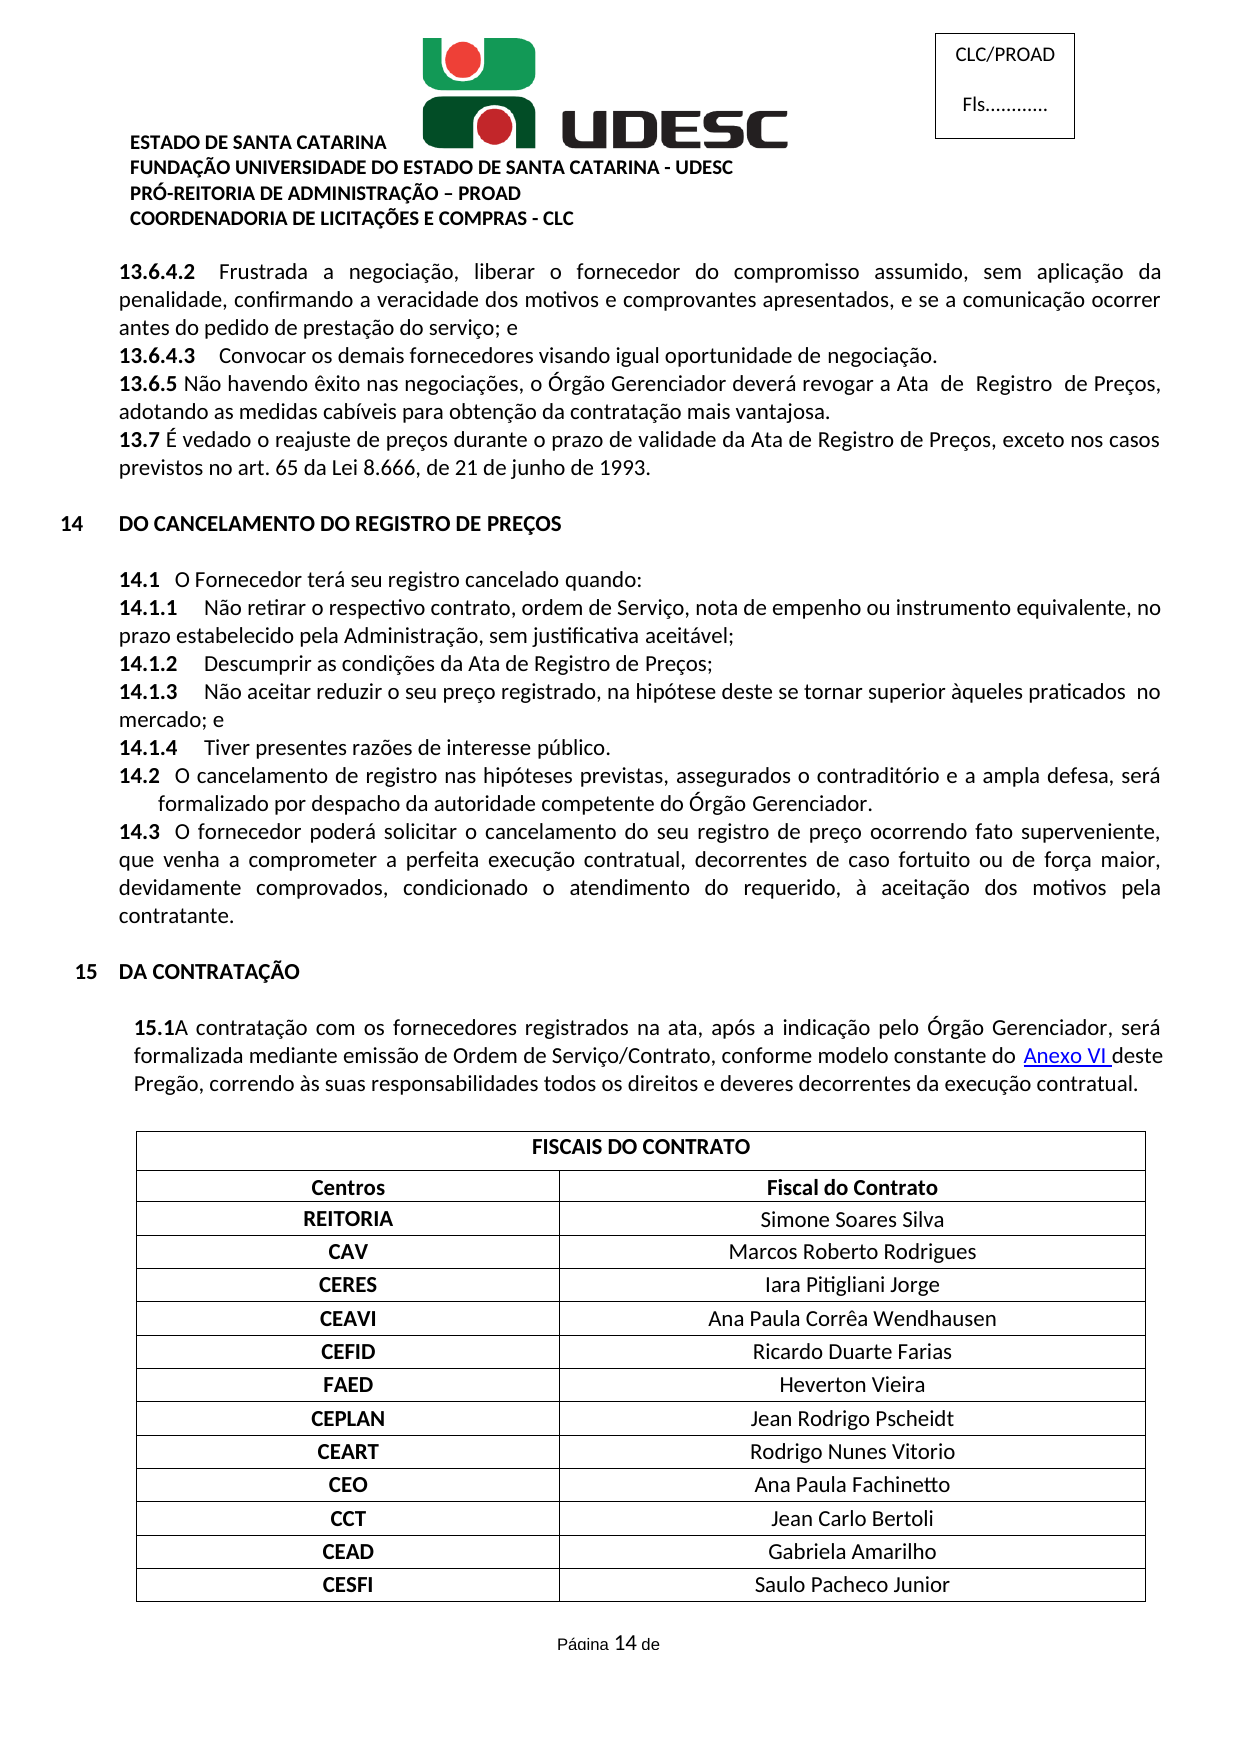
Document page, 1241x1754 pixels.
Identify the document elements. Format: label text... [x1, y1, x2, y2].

table_cell CEAVI [137, 1302, 559, 1334]
list Convocar os demais fornecedores visando igual oportunidade de negociação. [119, 341, 1163, 369]
picture [422, 38, 789, 149]
table_cell CCT [137, 1502, 559, 1534]
table_header FISCAIS DO CONTRATO [137, 1132, 1145, 1170]
table_cell CAV [137, 1236, 559, 1268]
list O fornecedor poderá solicitar o cancelamento do seu registro de preço ocorrendo fato superveniente, que venha a comprometer a perfeita execução contratual, decorrentes de caso fortuito ou de força maior, devidamente comprovados, condicionado o atendimento do requerido, à aceitação dos motivos pela contratante. [119, 817, 1163, 929]
table_cell CEPLAN [137, 1402, 559, 1434]
table_cell Marcos Roberto Rodrigues [560, 1236, 1145, 1268]
table_cell CEO [137, 1469, 559, 1501]
list Tiver presentes razões de interesse público. [119, 733, 1163, 761]
list O Fornecedor terá seu registro cancelado quando: [119, 565, 1163, 593]
table_cell FAED [137, 1369, 559, 1401]
table_cell CEFID [137, 1336, 559, 1368]
list Não aceitar reduzir o seu preço registrado, na hipótese deste se tornar superior àqueles praticados no mercado; e [119, 677, 1163, 733]
table_cell Rodrigo Nunes Vitorio [560, 1436, 1145, 1468]
table_cell Jean Rodrigo Pscheidt [560, 1402, 1145, 1434]
table_cell Heverton Vieira [560, 1369, 1145, 1401]
subtitle DO CANCELAMENTO DO REGISTRO DE PREÇOS [60, 509, 1163, 537]
subtitle DA CONTRATAÇÃO [74, 957, 1163, 985]
table_cell CEAD [137, 1536, 559, 1568]
list A contratação com os fornecedores registrados na ata, após a indicação pelo Órgão Gerenciador, será formalizada mediante emissão de Ordem de Serviço/Contrato, conforme modelo constante do Anexo VI deste Pregão, correndo às suas responsabilidades todos os direitos e deveres decorrentes da execução contratual. [133, 1013, 1163, 1097]
table_cell Jean Carlo Bertoli [560, 1502, 1145, 1534]
table_cell Fiscal do Contrato [560, 1171, 1145, 1201]
table_cell CERES [137, 1269, 559, 1301]
text 13.7 É vedado o reajuste de preços durante o prazo de validade da Ata de Registro de Preços, exceto nos casos previstos no art. 65 da Lei 8.666, de 21 de junho de 1993. [119, 425, 1163, 481]
text 13.6.5 Não havendo êxito nas negociações, o Órgão Gerenciador deverá revogar a Ata de Registro de Preços, adotando as medidas cabíveis para obtenção da contratação mais vantajosa. [119, 369, 1163, 425]
list Descumprir as condições da Ata de Registro de Preços; [119, 649, 1163, 677]
table_cell Centros [137, 1171, 559, 1201]
table_cell Gabriela Amarilho [560, 1536, 1145, 1568]
table_cell Ana Paula Fachinetto [560, 1469, 1145, 1501]
list Frustrada a negociação, liberar o fornecedor do compromisso assumido, sem aplicação da penalidade, confirmando a veracidade dos motivos e comprovantes apresentados, e se a comunicação ocorrer antes do pedido de prestação do serviço; e [119, 257, 1163, 341]
list O cancelamento de registro nas hipóteses previstas, assegurados o contraditório e a ampla defesa, será formalizado por despacho da autoridade competente do Órgão Gerenciador. [119, 761, 1163, 817]
table_cell REITORIA [137, 1202, 559, 1234]
table_cell Saulo Pacheco Junior [560, 1569, 1145, 1601]
list Não retirar o respectivo contrato, ordem de Serviço, nota de empenho ou instrumento equivalente, no prazo estabelecido pela Administração, sem justificativa aceitável; [119, 593, 1163, 649]
table_cell CEART [137, 1436, 559, 1468]
table_cell Simone Soares Silva [560, 1202, 1145, 1234]
table_cell CESFI [137, 1569, 559, 1601]
table_cell Ricardo Duarte Farias [560, 1336, 1145, 1368]
table_cell Iara Pitigliani Jorge [560, 1269, 1145, 1301]
table_cell Ana Paula Corrêa Wendhausen [560, 1302, 1145, 1334]
